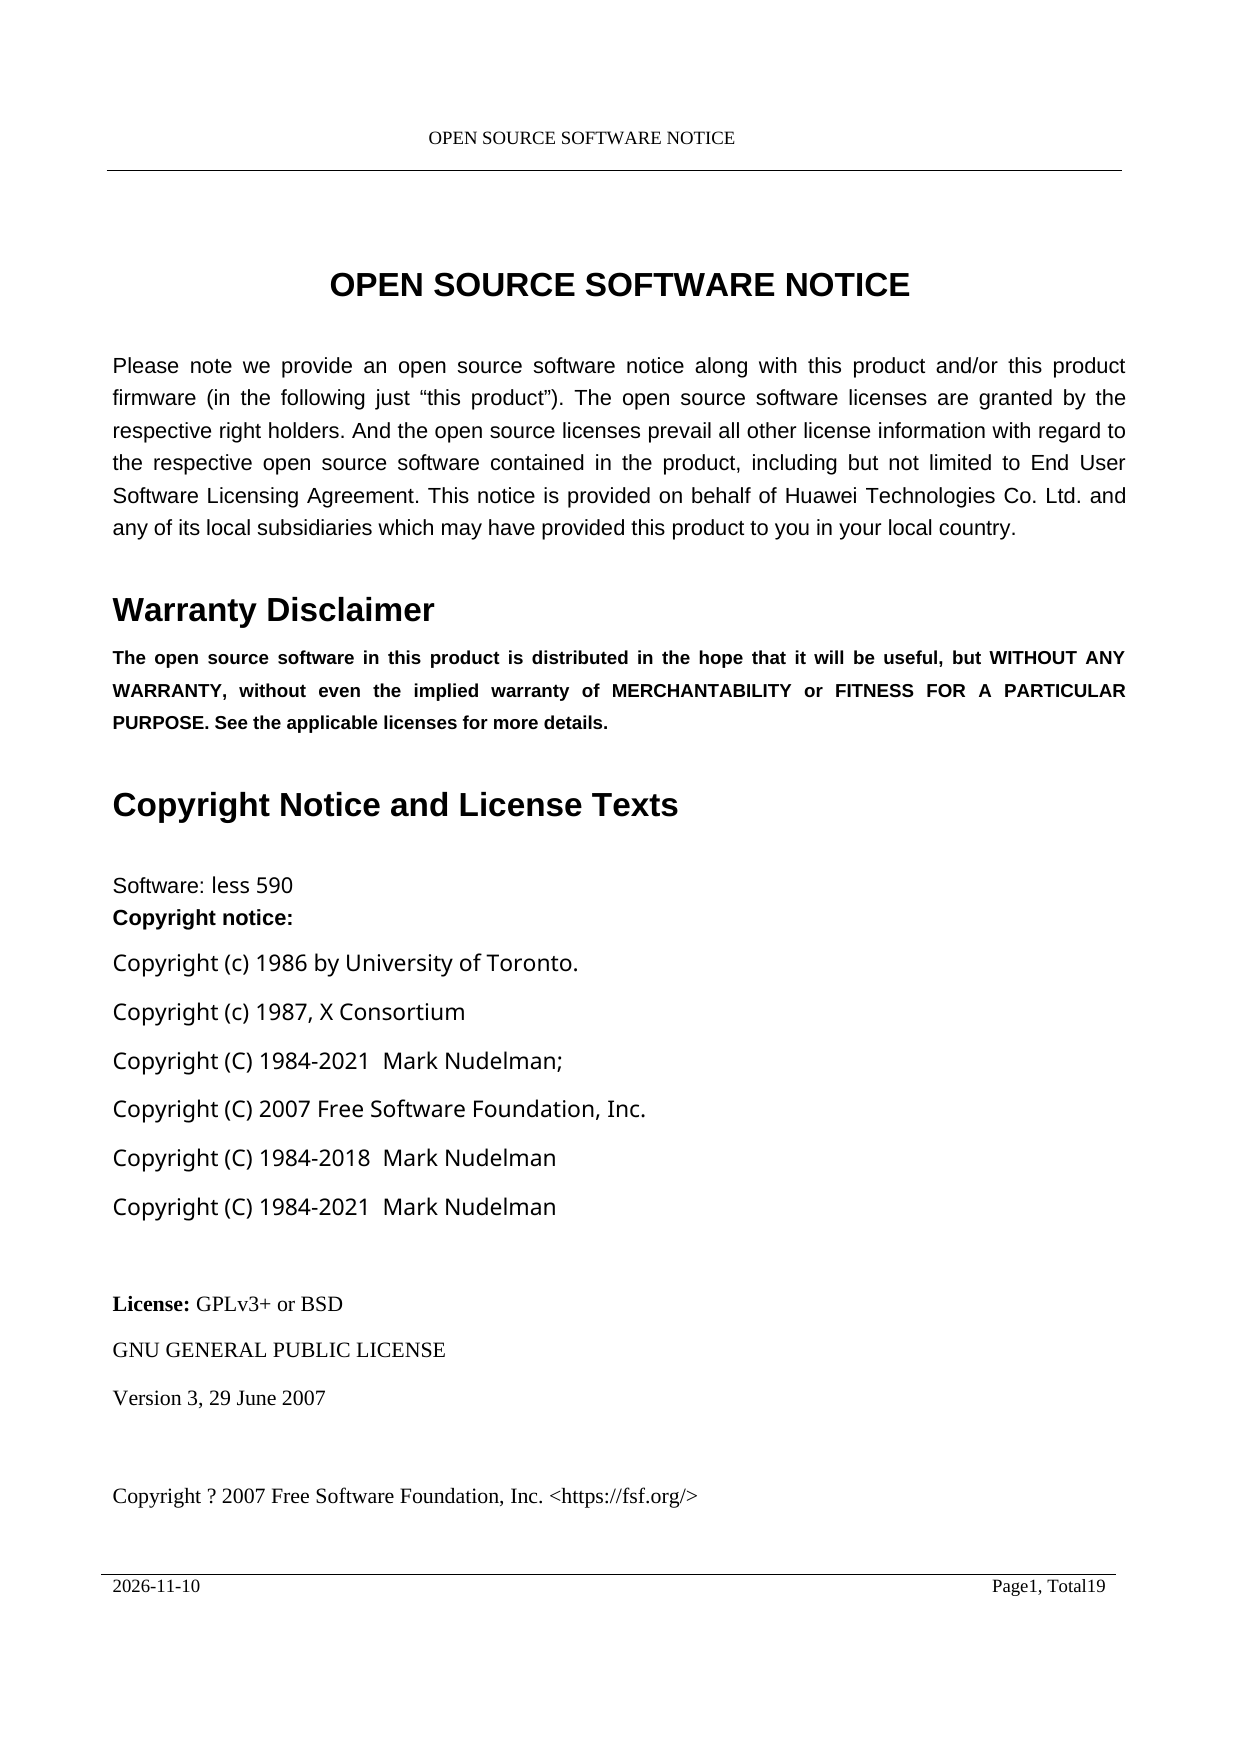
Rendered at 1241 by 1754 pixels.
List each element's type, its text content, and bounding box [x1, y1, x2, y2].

text OPEN SOURCE SOFTWARE NOTICE [112, 251, 1128, 316]
text Copyright notice: [112, 901, 1128, 934]
text The open source software in this product is distributed in the hope that it will be useful, but WITHOUT ANY WARRANTY, without even the implied warranty of MERCHANTABILITY or FITNESS FOR A PARTICULAR PURPOSE. See the applicable licenses for more details. [112, 641, 1128, 739]
text Copyright Notice and License Texts [112, 771, 1128, 836]
text Warranty Disclaimer [112, 576, 1128, 641]
text License: GPLv3+ or BSD [112, 1288, 1128, 1320]
text Please note we provide an open source software notice along with this product and/or this product firmware (in the following just “this product”). The open source software licenses are granted by the respective right holders. And the open source licenses prevail all other license information with regard to the respective open source software contained in the product, including but not limited to End User Software Licensing Agreement. This notice is provided on behalf of Huawei Technologies Co. Ltd. and any of its local subsidiaries which may have provided this product to you in your local country. [112, 349, 1128, 544]
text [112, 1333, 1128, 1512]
text Software: less 590 [112, 869, 1128, 901]
text Copyright (c) 1986 by University of Toronto. Copyright (c) 1987, X Consortium Copyright (C) 1984-2021 Mark Nudelman; Copyright (C) 2007 Free Software Foundation, Inc. Copyright (C) 1984-2018 Mark Nudelman Copyright (C) 1984-2021 Mark Nudelman [112, 947, 1128, 1272]
